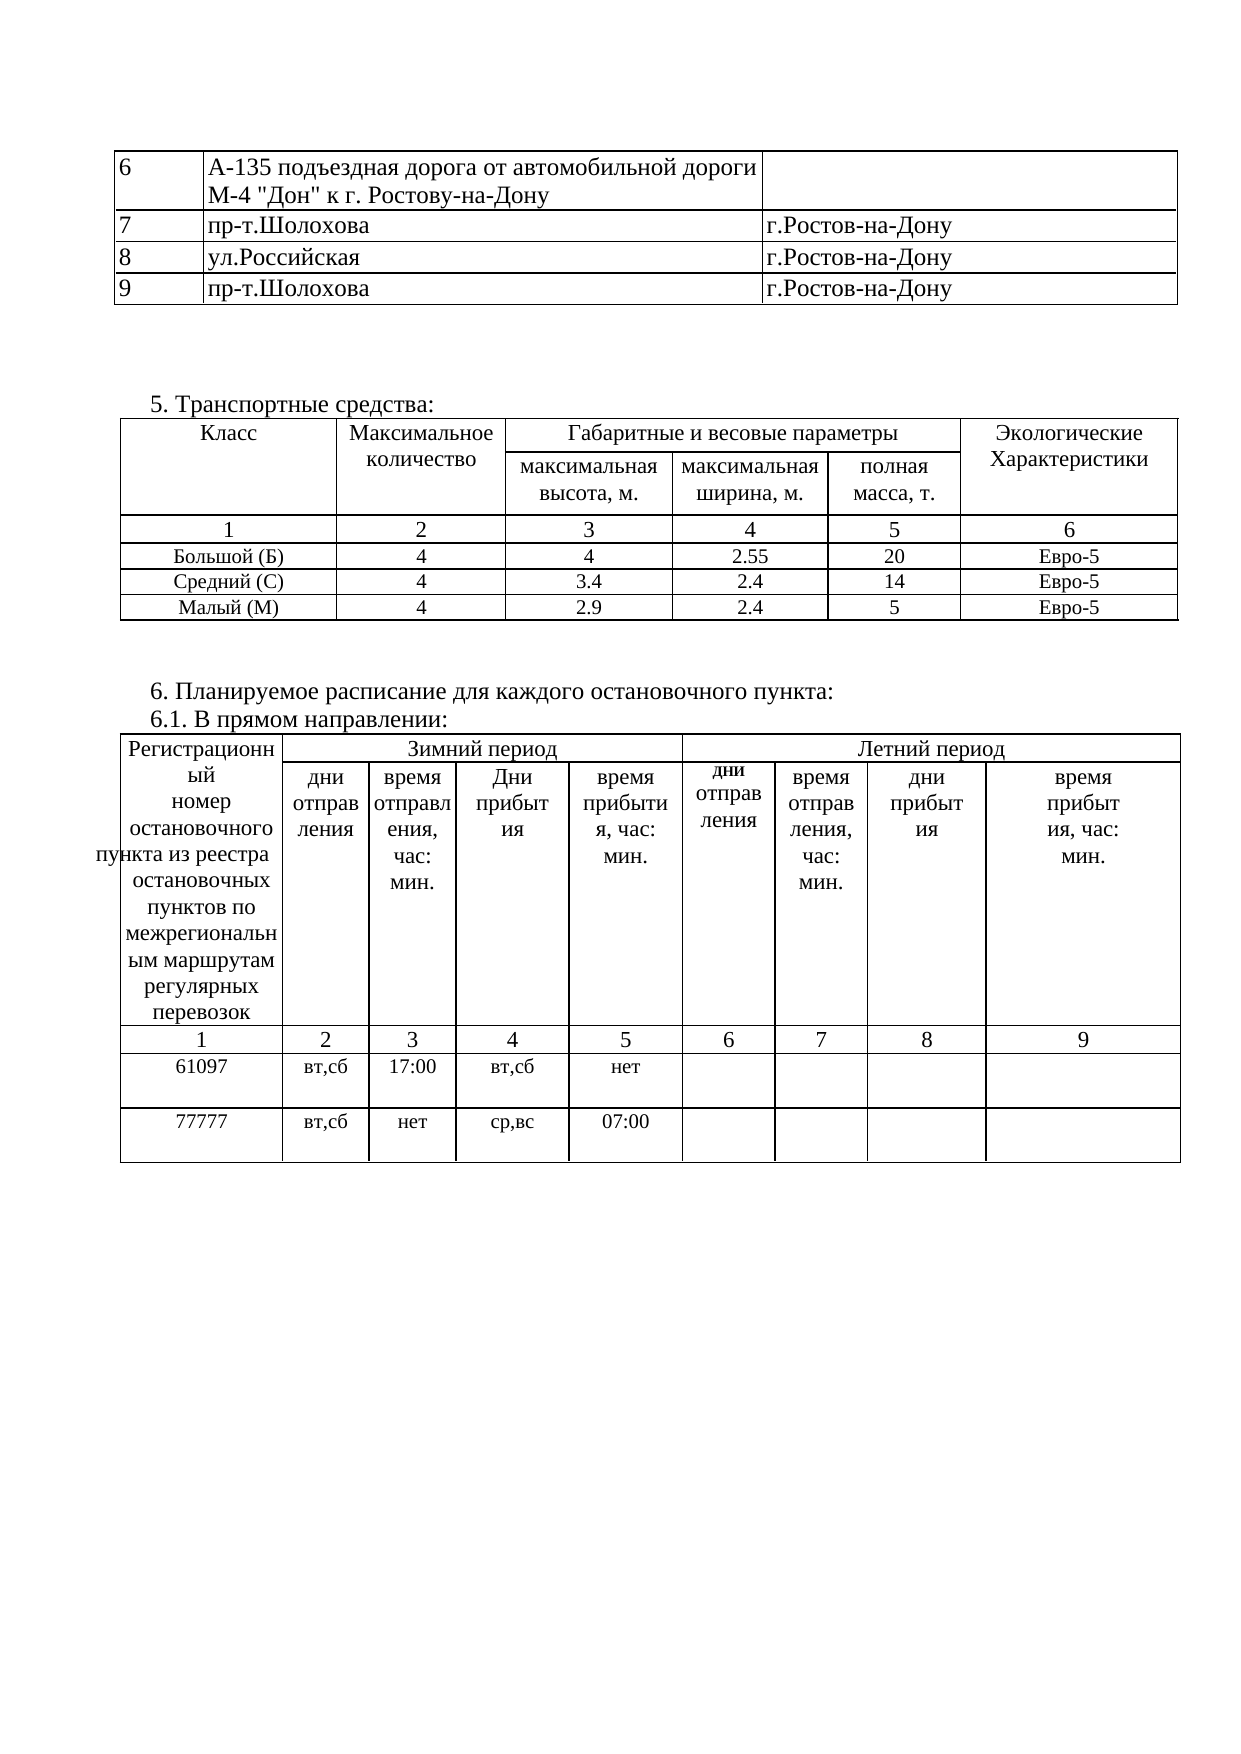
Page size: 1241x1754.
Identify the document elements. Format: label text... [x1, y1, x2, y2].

table_cell 4 [506, 544, 672, 568]
table_cell нет [370, 1109, 455, 1161]
table_cell [776, 1109, 867, 1161]
table_cell время отправ ления, час: мин. [776, 763, 867, 1025]
table_cell 4 [337, 595, 505, 619]
table_cell 7 [115, 210, 203, 241]
table_cell 2 [337, 516, 505, 542]
table_cell А-135 подъездная дорога от автомобильной дороги М-4 "Дон" к г. Ростову-на-Дону [204, 152, 762, 209]
table_header Максимальное количество [337, 419, 505, 514]
table_cell [987, 1054, 1180, 1107]
text 6.1. В прямом направлении: [150, 704, 1090, 733]
table_cell 1 [121, 1026, 282, 1053]
table_cell г.Ростов-на-Дону [763, 272, 1177, 303]
table_cell [683, 1054, 774, 1107]
table_cell Малый (М) [121, 595, 336, 619]
table_cell Средний (С) [121, 570, 336, 593]
table_cell 8 [868, 1026, 985, 1053]
table_cell [987, 1109, 1180, 1161]
table_header Габаритные и весовые параметры [506, 419, 960, 451]
table_cell 4 [337, 570, 505, 593]
table_cell нет [570, 1054, 682, 1107]
table_cell ДНИ отправ ления [683, 763, 774, 1025]
table_cell максимальная ширина, м. [673, 453, 827, 514]
table_cell 4 [457, 1026, 568, 1053]
table_cell время отправл ения, час: мин. [370, 763, 455, 1025]
table_cell вт,сб [283, 1054, 368, 1107]
table_cell 2.55 [673, 544, 827, 568]
table_cell 2 [283, 1026, 368, 1053]
table_cell 5 [829, 595, 960, 619]
table_cell 5 [570, 1026, 682, 1053]
table_cell [683, 1109, 774, 1161]
table_cell 17:00 [370, 1054, 455, 1107]
table_cell [776, 1054, 867, 1107]
table_cell [763, 152, 1177, 209]
table_cell ул.Российская [204, 242, 762, 272]
table_cell 4 [673, 516, 827, 542]
table_cell Дни прибыт ия [457, 763, 568, 1025]
table_cell 20 [829, 544, 960, 568]
table_cell время прибыти я, час: мин. [570, 763, 682, 1025]
table_cell 2.4 [673, 570, 827, 593]
table_header Класс [121, 419, 336, 514]
table_cell вт,сб [457, 1054, 568, 1107]
table_cell 7 [776, 1026, 867, 1053]
table_cell дни отправ ления [283, 763, 368, 1025]
table_cell пр-т.Шолохова [204, 274, 762, 303]
table_cell г.Ростов-на-Дону [763, 209, 1177, 241]
table_cell 3 [370, 1026, 455, 1053]
table_cell 3.4 [506, 570, 672, 593]
table_header Летний период [683, 735, 1180, 761]
table_cell г.Ростов-на-Дону [763, 241, 1177, 272]
table_header Регистрационный номер остановочного пункта из реестра остановочных пунктов по межрегиональным маршрутам регулярных перевозок [121, 735, 282, 1025]
table_cell 8 [115, 242, 203, 272]
table_cell 6 [683, 1026, 774, 1053]
table_cell 3 [506, 516, 672, 542]
table_cell 6 [961, 516, 1177, 542]
table_cell 77777 [121, 1109, 282, 1161]
table_cell 14 [829, 570, 960, 593]
table_cell 1 [121, 516, 336, 542]
table_cell [868, 1109, 985, 1161]
table_cell время прибыт ия, час: мин. [987, 763, 1180, 1025]
text 5. Транспортные средства: [150, 389, 1090, 418]
table_cell 9 [115, 273, 203, 303]
table_cell максимальная высота, м. [506, 453, 672, 514]
table_header Зимний период [283, 735, 682, 761]
table_cell 07:00 [570, 1109, 682, 1161]
table_cell 61097 [121, 1054, 282, 1107]
table_cell [868, 1054, 985, 1107]
table_cell 4 [337, 544, 505, 568]
text 6. Планируемое расписание для каждого остановочного пункта: [150, 676, 1090, 704]
table_header Экологические Характеристики [961, 419, 1177, 514]
table_cell Евро-5 [961, 544, 1177, 568]
table_cell 5 [829, 516, 960, 542]
table_cell 2.4 [673, 595, 827, 619]
table_cell 6 [115, 152, 203, 209]
table_cell полная масса, т. [829, 453, 960, 514]
table_cell Большой (Б) [121, 544, 336, 568]
table_cell вт,сб [283, 1109, 368, 1161]
table_cell 9 [987, 1026, 1180, 1053]
table_cell ср,вс [457, 1109, 568, 1161]
table_cell Евро-5 [961, 570, 1177, 593]
table_cell пр-т.Шолохова [204, 211, 762, 241]
table_cell Евро-5 [961, 595, 1177, 619]
table_cell 2.9 [506, 595, 672, 619]
table_cell дни прибыт ия [868, 763, 985, 1025]
